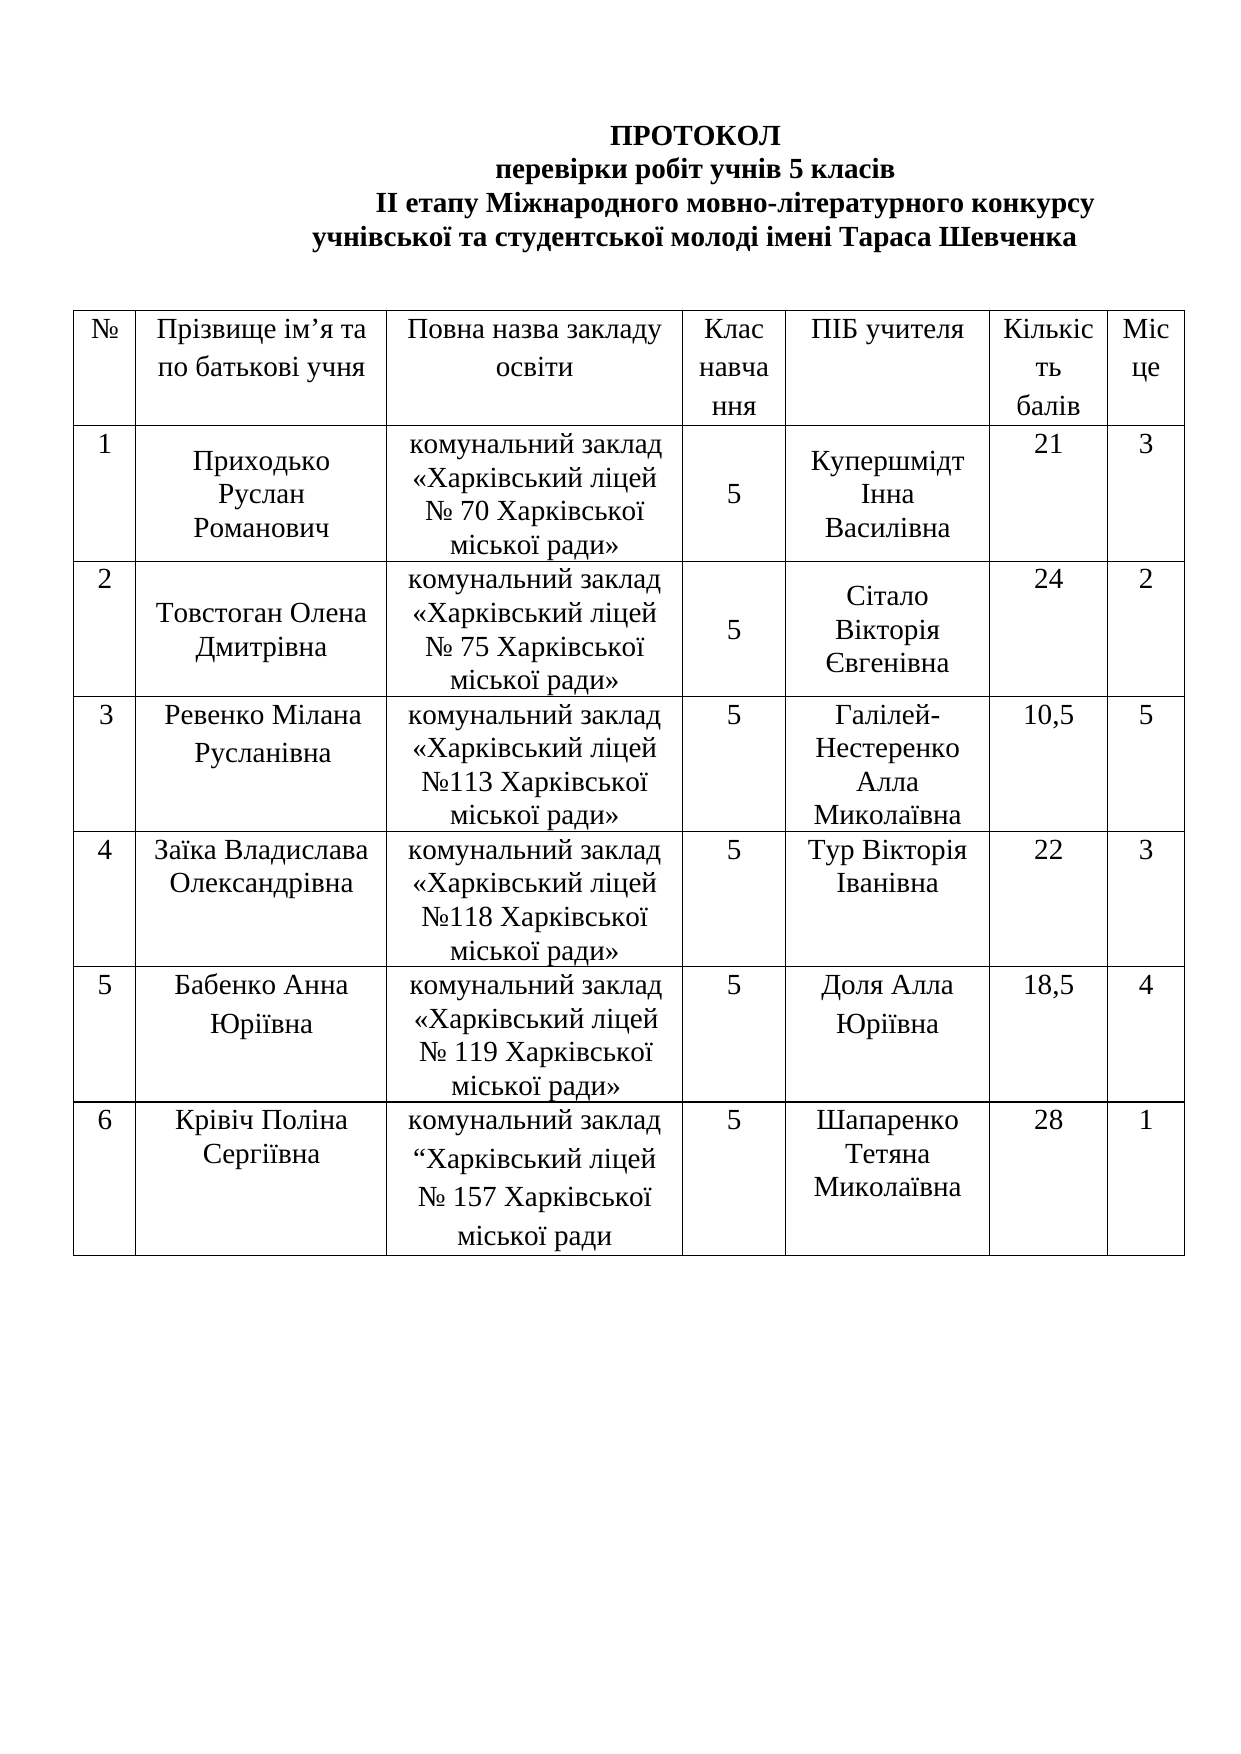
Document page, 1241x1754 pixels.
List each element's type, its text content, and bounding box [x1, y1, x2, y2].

table_cell 21 [990, 426, 1107, 561]
table_cell 24 [990, 562, 1107, 696]
table_cell комунальний заклад «Харківський ліцей № 75 Харківської міської ради» [387, 562, 682, 696]
table_cell Приходько Руслан Романович [136, 426, 386, 561]
text ПРОТОКОЛ [180, 118, 1137, 152]
table_cell комунальний заклад «Харківський ліцей №113 Харківської міської ради» [387, 697, 682, 831]
table_header Місце [1108, 311, 1184, 425]
table_cell Заїка Владислава Олександрівна [136, 832, 386, 966]
table_cell Тур Вікторія Іванівна [786, 832, 989, 966]
table_cell 5 [74, 967, 135, 1101]
table_cell Бабенко Анна Юріївна [136, 967, 386, 1101]
table_header Повна назва закладу освіти [387, 311, 682, 425]
table_cell 18,5 [990, 967, 1107, 1101]
table_cell 5 [683, 832, 785, 966]
table_header Прізвище ім’я та по батькові учня [136, 311, 386, 425]
table_cell Галілей-Нестеренко Алла Миколаївна [786, 697, 989, 831]
text перевірки робіт учнів 5 класів [180, 152, 1137, 185]
table_header Клас навчання [683, 311, 785, 425]
table_header Кількість балів [990, 311, 1107, 425]
table_cell 5 [683, 967, 785, 1101]
table_header ПІБ учителя [786, 311, 989, 425]
table_cell Купершмідт Інна Василівна [786, 426, 989, 561]
table_cell 6 [74, 1103, 135, 1255]
table_cell 5 [683, 562, 785, 696]
table_cell 4 [74, 832, 135, 966]
table_cell комунальний заклад “Харківський ліцей № 157 Харківської міської ради [387, 1103, 682, 1255]
table_cell 28 [990, 1103, 1107, 1255]
table_cell 5 [1108, 697, 1184, 831]
table_cell Сітало Вікторія Євгенівна [786, 562, 989, 696]
table_cell 4 [1108, 967, 1184, 1101]
table_cell комунальний заклад «Харківський ліцей № 119 Харківської міської ради» [387, 967, 682, 1101]
table_cell Шапаренко Тетяна Миколаївна [786, 1103, 989, 1255]
table_cell комунальний заклад «Харківський ліцей №118 Харківської міської ради» [387, 832, 682, 966]
table_cell 5 [683, 426, 785, 561]
table_cell 3 [74, 697, 135, 831]
table_cell 10,5 [990, 697, 1107, 831]
table_cell Крівіч Поліна Сергіївна [136, 1103, 386, 1255]
table_cell Товстоган Олена Дмитрівна [136, 562, 386, 696]
table_cell 3 [1108, 426, 1184, 561]
table_cell 2 [74, 562, 135, 696]
table_cell 1 [1108, 1103, 1184, 1255]
table_cell Ревенко Мілана Русланівна [136, 697, 386, 831]
table_header № [74, 311, 135, 425]
table_cell 3 [1108, 832, 1184, 966]
text ІІ етапу Міжнародного мовно-літературного конкурсу учнівської та студентської молоді імені Тараса Шевченка [252, 185, 1137, 252]
table_cell 1 [74, 426, 135, 561]
table_cell 2 [1108, 562, 1184, 696]
table_cell 5 [683, 1103, 785, 1255]
table_cell 5 [683, 697, 785, 831]
table_cell комунальний заклад «Харківський ліцей № 70 Харківської міської ради» [387, 426, 682, 561]
table_cell Доля Алла Юріївна [786, 967, 989, 1101]
table_cell 22 [990, 832, 1107, 966]
